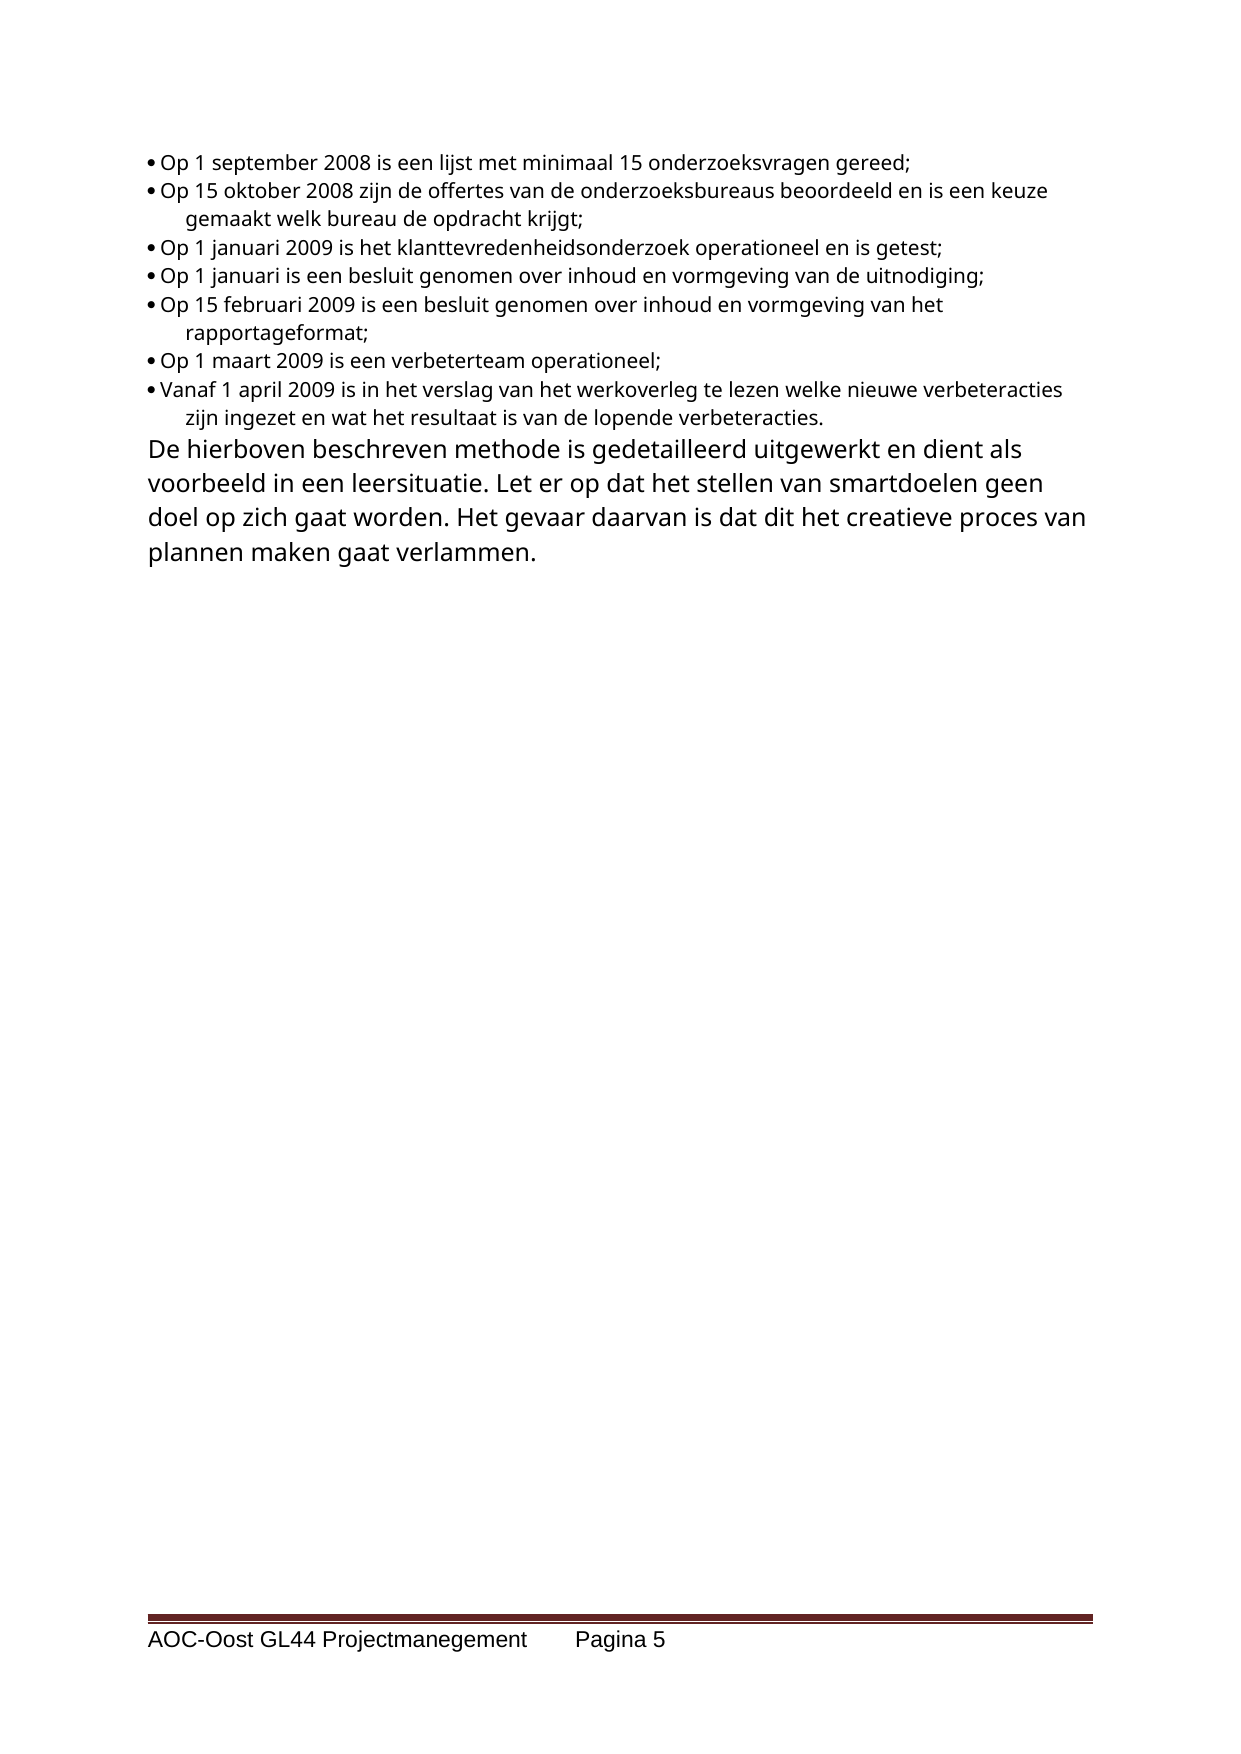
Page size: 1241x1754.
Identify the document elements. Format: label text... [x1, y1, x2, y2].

text  Op 1 januari is een besluit genomen over inhoud en vormgeving van de uitnodiging; [148, 261, 1093, 290]
text  Op 1 januari 2009 is het klanttevredenheidsonderzoek operationeel en is getest; [148, 233, 1093, 261]
text  Op 1 september 2008 is een lijst met minimaal 15 onderzoeksvragen gereed; [148, 148, 1093, 176]
text  Op 1 maart 2009 is een verbeterteam operationeel; [148, 347, 1093, 375]
text De hierboven beschreven methode is gedetailleerd uitgewerkt en dient als voorbeeld in een leersituatie. Let er op dat het stellen van smartdoelen geen doel op zich gaat worden. Het gevaar daarvan is dat dit het creatieve proces van plannen maken gaat verlammen. [148, 432, 1093, 568]
text  Vanaf 1 april 2009 is in het verslag van het werkoverleg te lezen welke nieuwe verbeteracties zijn ingezet en wat het resultaat is van de lopende verbeteracties. [148, 375, 1093, 432]
text  Op 15 februari 2009 is een besluit genomen over inhoud en vormgeving van het rapportageformat; [148, 290, 1093, 347]
text  Op 15 oktober 2008 zijn de offertes van de onderzoeksbureaus beoordeeld en is een keuze gemaakt welk bureau de opdracht krijgt; [148, 176, 1093, 233]
